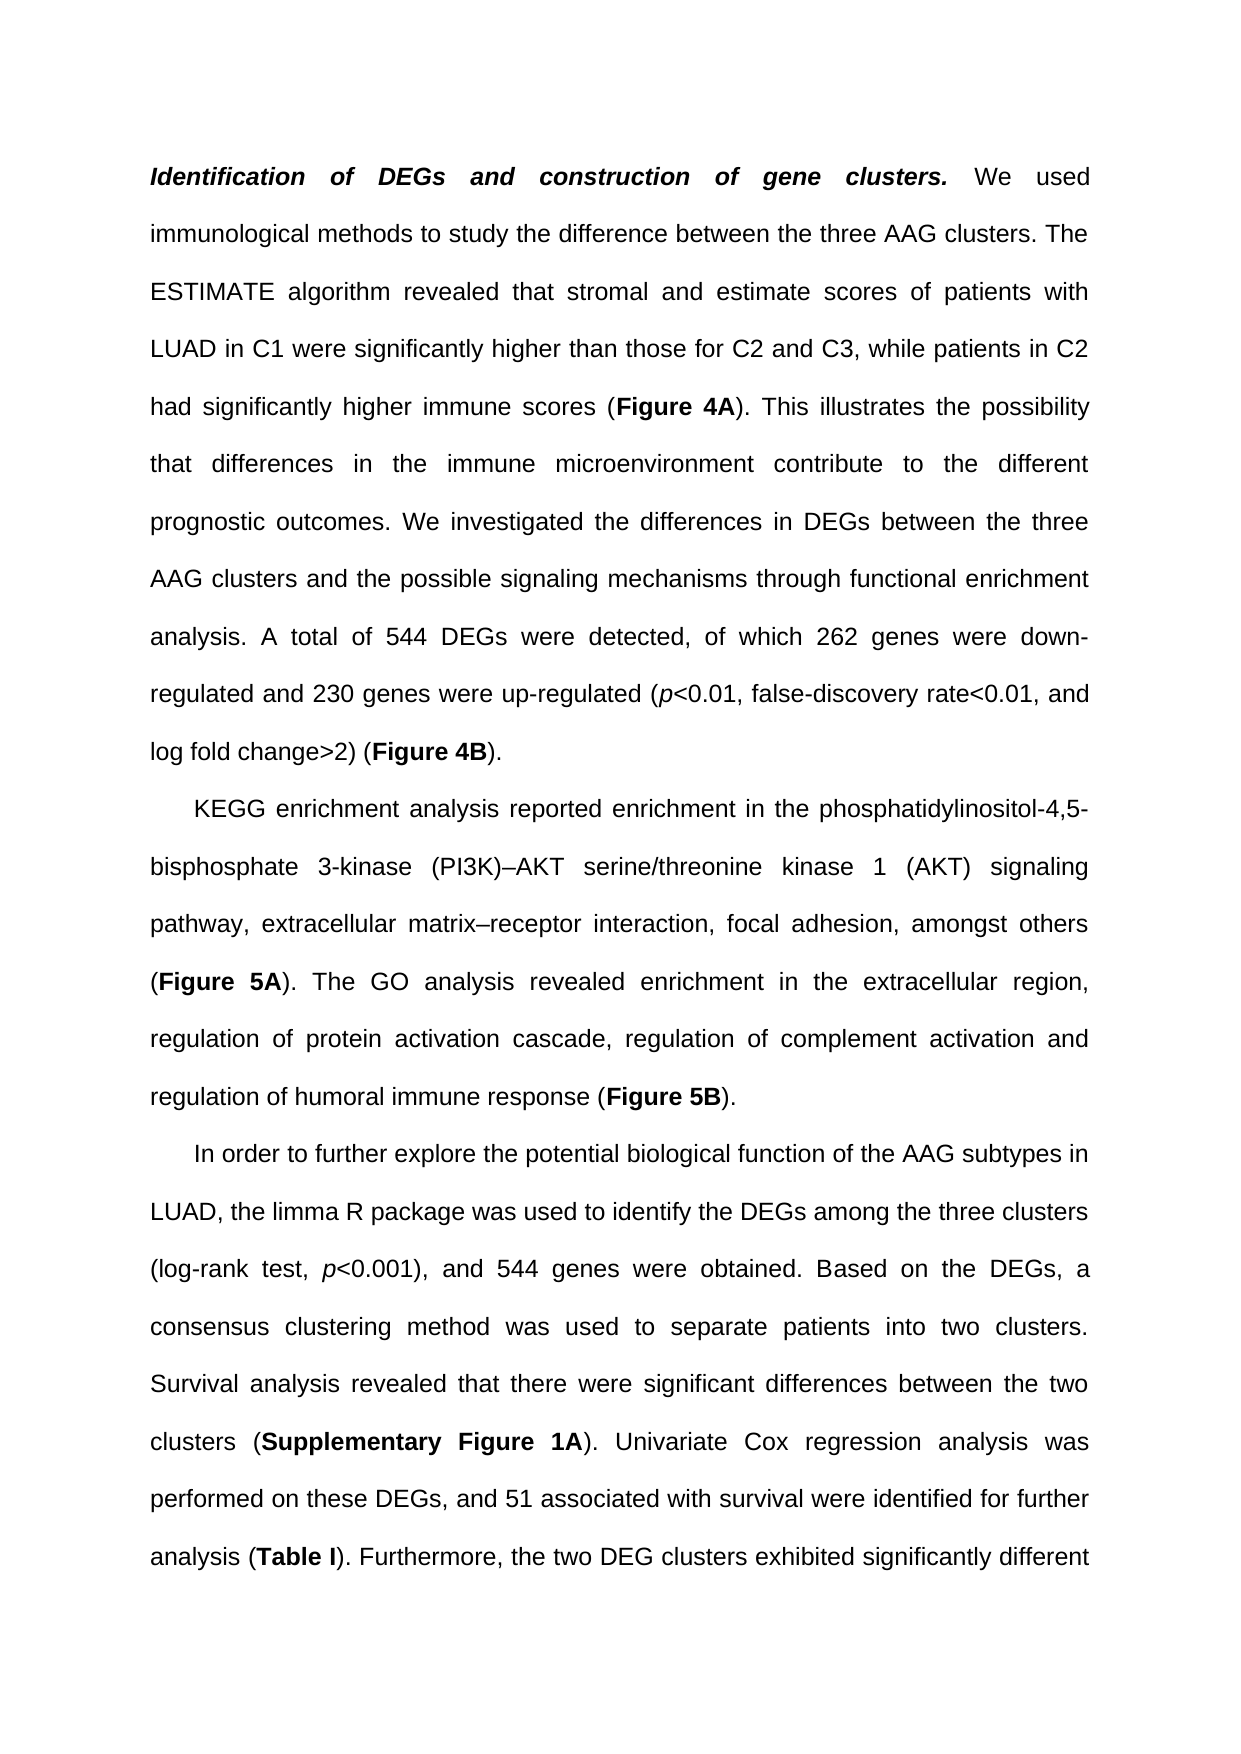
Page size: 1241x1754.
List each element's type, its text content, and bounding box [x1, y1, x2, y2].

text Identification of DEGs and construction of gene clusters. We used immunological methods to study the difference between the three AAG clusters. The ESTIMATE algorithm revealed that stromal and estimate scores of patients with LUAD in C1 were significantly higher than those for C2 and C3, while patients in C2 had significantly higher immune scores (Figure 4A). This illustrates the possibility that differences in the immune microenvironment contribute to the different prognostic outcomes. We investigated the differences in DEGs between the three AAG clusters and the possible signaling mechanisms through functional enrichment analysis. A total of 544 DEGs were detected, of which 262 genes were down-regulated and 230 genes were up-regulated (p<0.01, false-discovery rate<0.01, and log fold change>2) (Figure 4B). [150, 162, 1090, 766]
text KEGG enrichment analysis reported enrichment in the phosphatidylinositol-4,5-bisphosphate 3-kinase (PI3K)–AKT serine/threonine kinase 1 (AKT) signaling pathway, extracellular matrix–receptor interaction, focal adhesion, amongst others (Figure 5A). The GO analysis revealed enrichment in the extracellular region, regulation of protein activation cascade, regulation of complement activation and regulation of humoral immune response (Figure 5B). [150, 794, 1090, 1111]
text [150, 1139, 1090, 1571]
